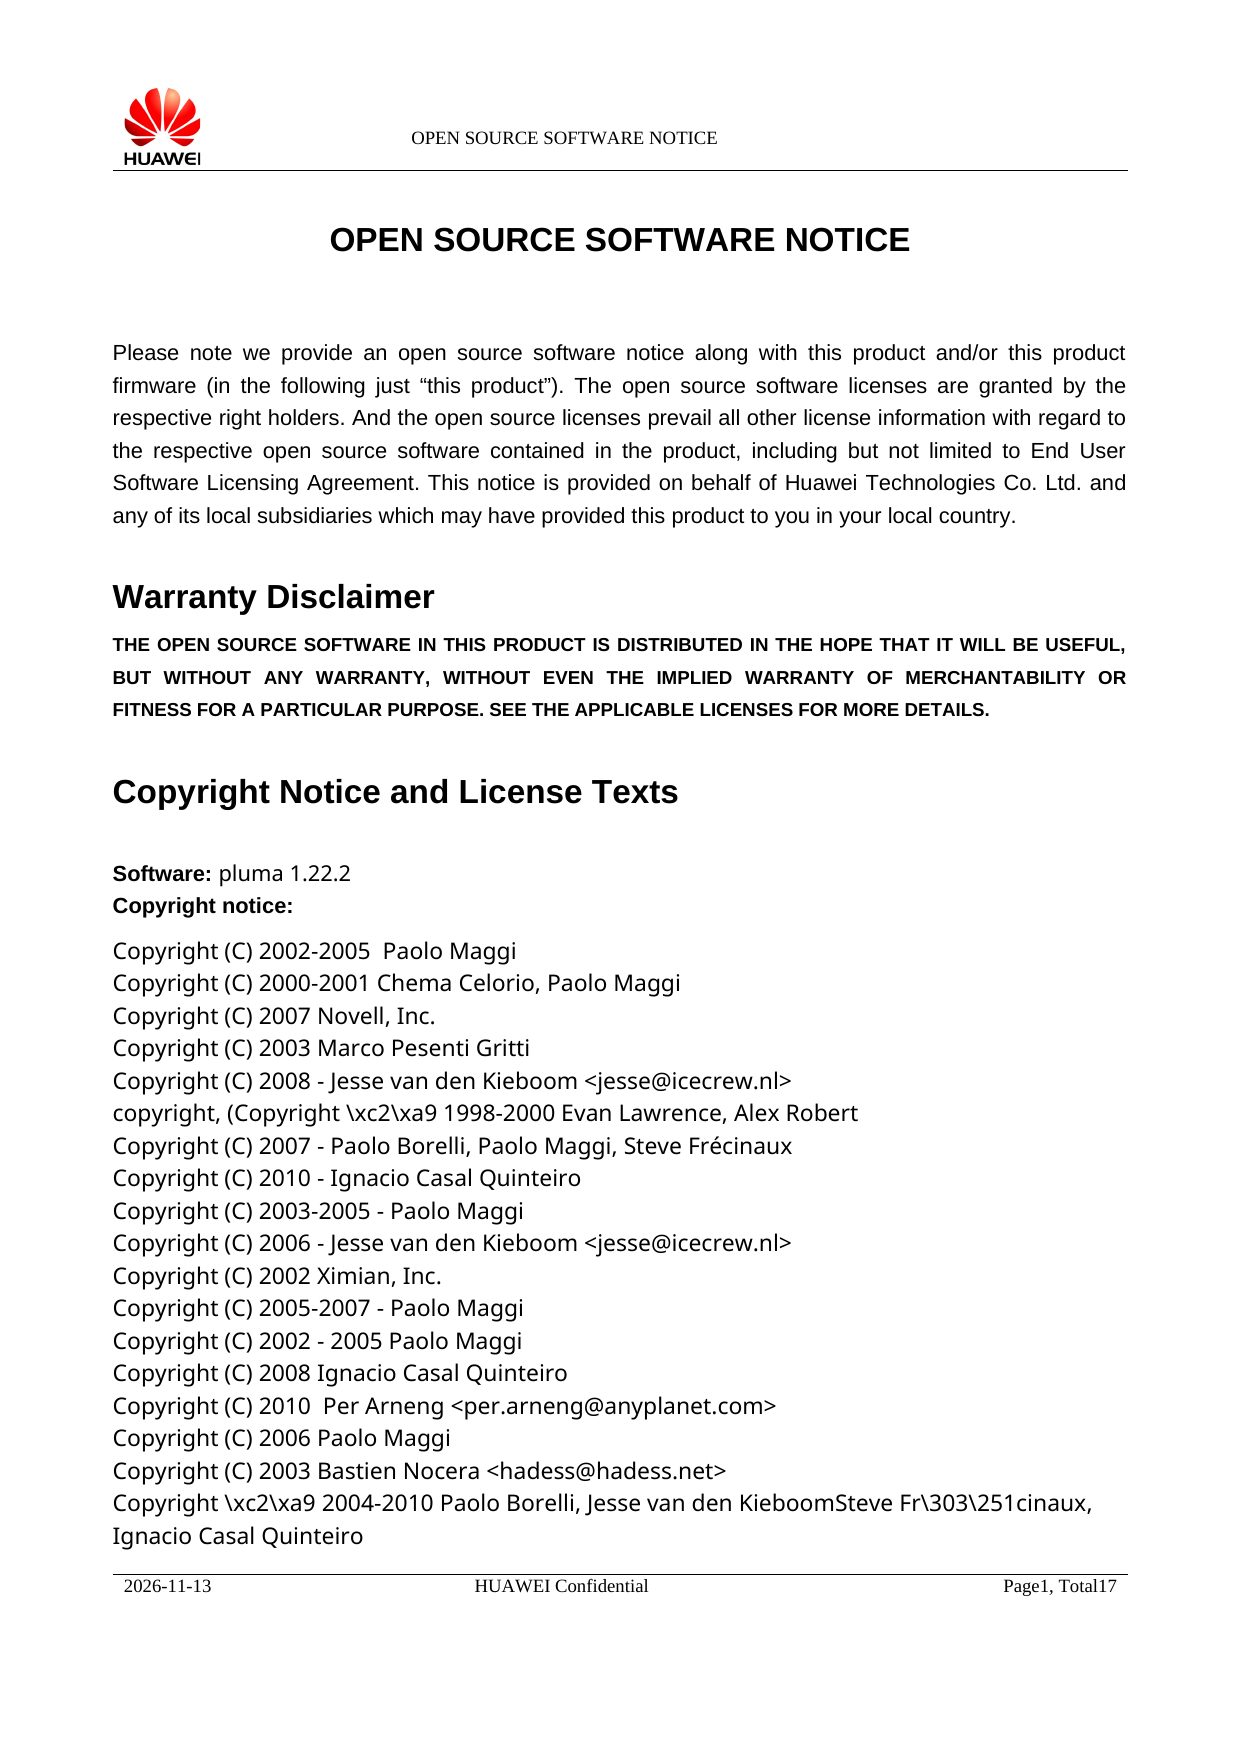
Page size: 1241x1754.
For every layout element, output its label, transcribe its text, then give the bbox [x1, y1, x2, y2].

picture [124, 88, 201, 165]
text Please note we provide an open source software notice along with this product and/or this product firmware (in the following just “this product”). The open source software licenses are granted by the respective right holders. And the open source licenses prevail all other license information with regard to the respective open source software contained in the product, including but not limited to End User Software Licensing Agreement. This notice is provided on behalf of Huawei Technologies Co. Ltd. and any of its local subsidiaries which may have provided this product to you in your local country. [112, 336, 1128, 531]
title Software: pluma 1.22.2 [112, 856, 1128, 889]
text Copyright Notice and License Texts [112, 759, 1128, 824]
text Copyright notice: [112, 889, 1128, 921]
text OPEN SOURCE SOFTWARE NOTICE [112, 206, 1128, 271]
text The open source software in this product is distributed in the hope that it will be useful, but WITHOUT ANY WARRANTY, without even the implied warranty of MERCHANTABILITY or FITNESS FOR A PARTICULAR PURPOSE. See the applicable licenses for more details. [112, 629, 1128, 726]
text Warranty Disclaimer [112, 564, 1128, 629]
